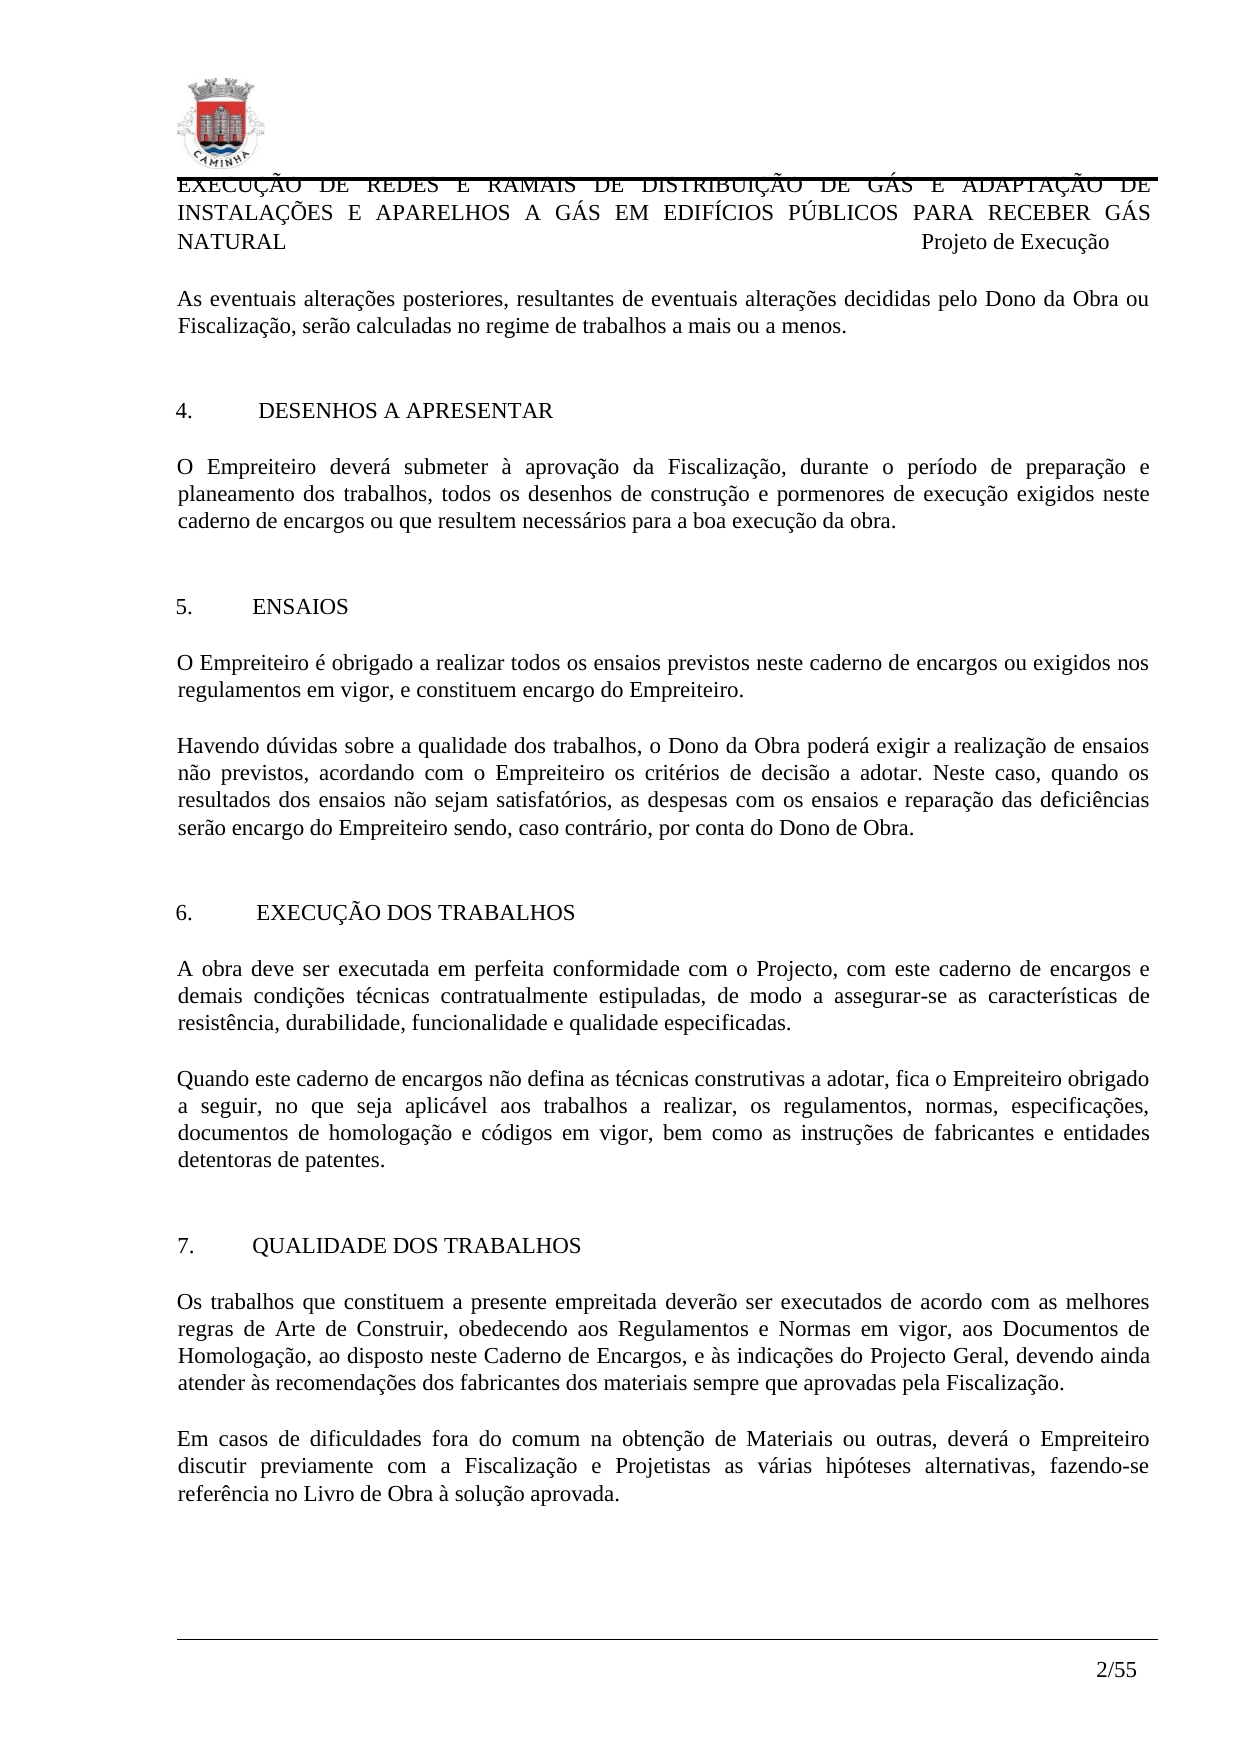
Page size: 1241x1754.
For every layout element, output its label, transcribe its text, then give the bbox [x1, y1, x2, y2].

picture [177, 78, 265, 169]
text O Empreiteiro é obrigado a realizar todos os ensaios previstos neste caderno de encargos ou exigidos nos regulamentos em vigor, e constituem encargo do Empreiteiro. [177, 649, 1152, 703]
text 5. ENSAIOS [175, 593, 1152, 619]
text Quando este caderno de encargos não defina as técnicas construtivas a adotar, fica o Empreiteiro obrigado a seguir, no que seja aplicável aos trabalhos a realizar, os regulamentos, normas, especificações, documentos de homologação e códigos em vigor, bem como as instruções de fabricantes e entidades detentoras de patentes. [177, 1065, 1152, 1173]
text Os trabalhos que constituem a presente empreitada deverão ser executados de acordo com as melhores regras de Arte de Construir, obedecendo aos Regulamentos e Normas em vigor, aos Documentos de Homologação, ao disposto neste Caderno de Encargos, e às indicações do Projecto Geral, devendo ainda atender às recomendações dos fabricantes dos materiais sempre que aprovadas pela Fiscalização. [177, 1288, 1152, 1396]
text O Empreiteiro deverá submeter à aprovação da Fiscalização, durante o período de preparação e planeamento dos trabalhos, todos os desenhos de construção e pormenores de execução exigidos neste caderno de encargos ou que resultem necessários para a boa execução da obra. [177, 453, 1152, 534]
text As eventuais alterações posteriores, resultantes de eventuais alterações decididas pelo Dono da Obra ou Fiscalização, serão calculadas no regime de trabalhos a mais ou a menos. [177, 285, 1152, 338]
text A obra deve ser executada em perfeita conformidade com o Projecto, com este caderno de encargos e demais condições técnicas contratualmente estipuladas, de modo a assegurar-se as características de resistência, durabilidade, funcionalidade e qualidade especificadas. [177, 955, 1152, 1036]
text 4. DESENHOS A APRESENTAR [175, 397, 1152, 423]
list QUALIDADE DOS TRABALHOS [177, 1232, 1152, 1258]
text 6. EXECUÇÃO DOS TRABALHOS [175, 899, 1152, 925]
text Havendo dúvidas sobre a qualidade dos trabalhos, o Dono da Obra poderá exigir a realização de ensaios não previstos, acordando com o Empreiteiro os critérios de decisão a adotar. Neste caso, quando os resultados dos ensaios não sejam satisfatórios, as despesas com os ensaios e reparação das deficiências serão encargo do Empreiteiro sendo, caso contrário, por conta do Dono de Obra. [177, 732, 1152, 840]
text Em casos de dificuldades fora do comum na obtenção de Materiais ou outras, deverá o Empreiteiro discutir previamente com a Fiscalização e Projetistas as várias hipóteses alternativas, fazendo-se referência no Livro de Obra à solução aprovada. [177, 1425, 1152, 1506]
